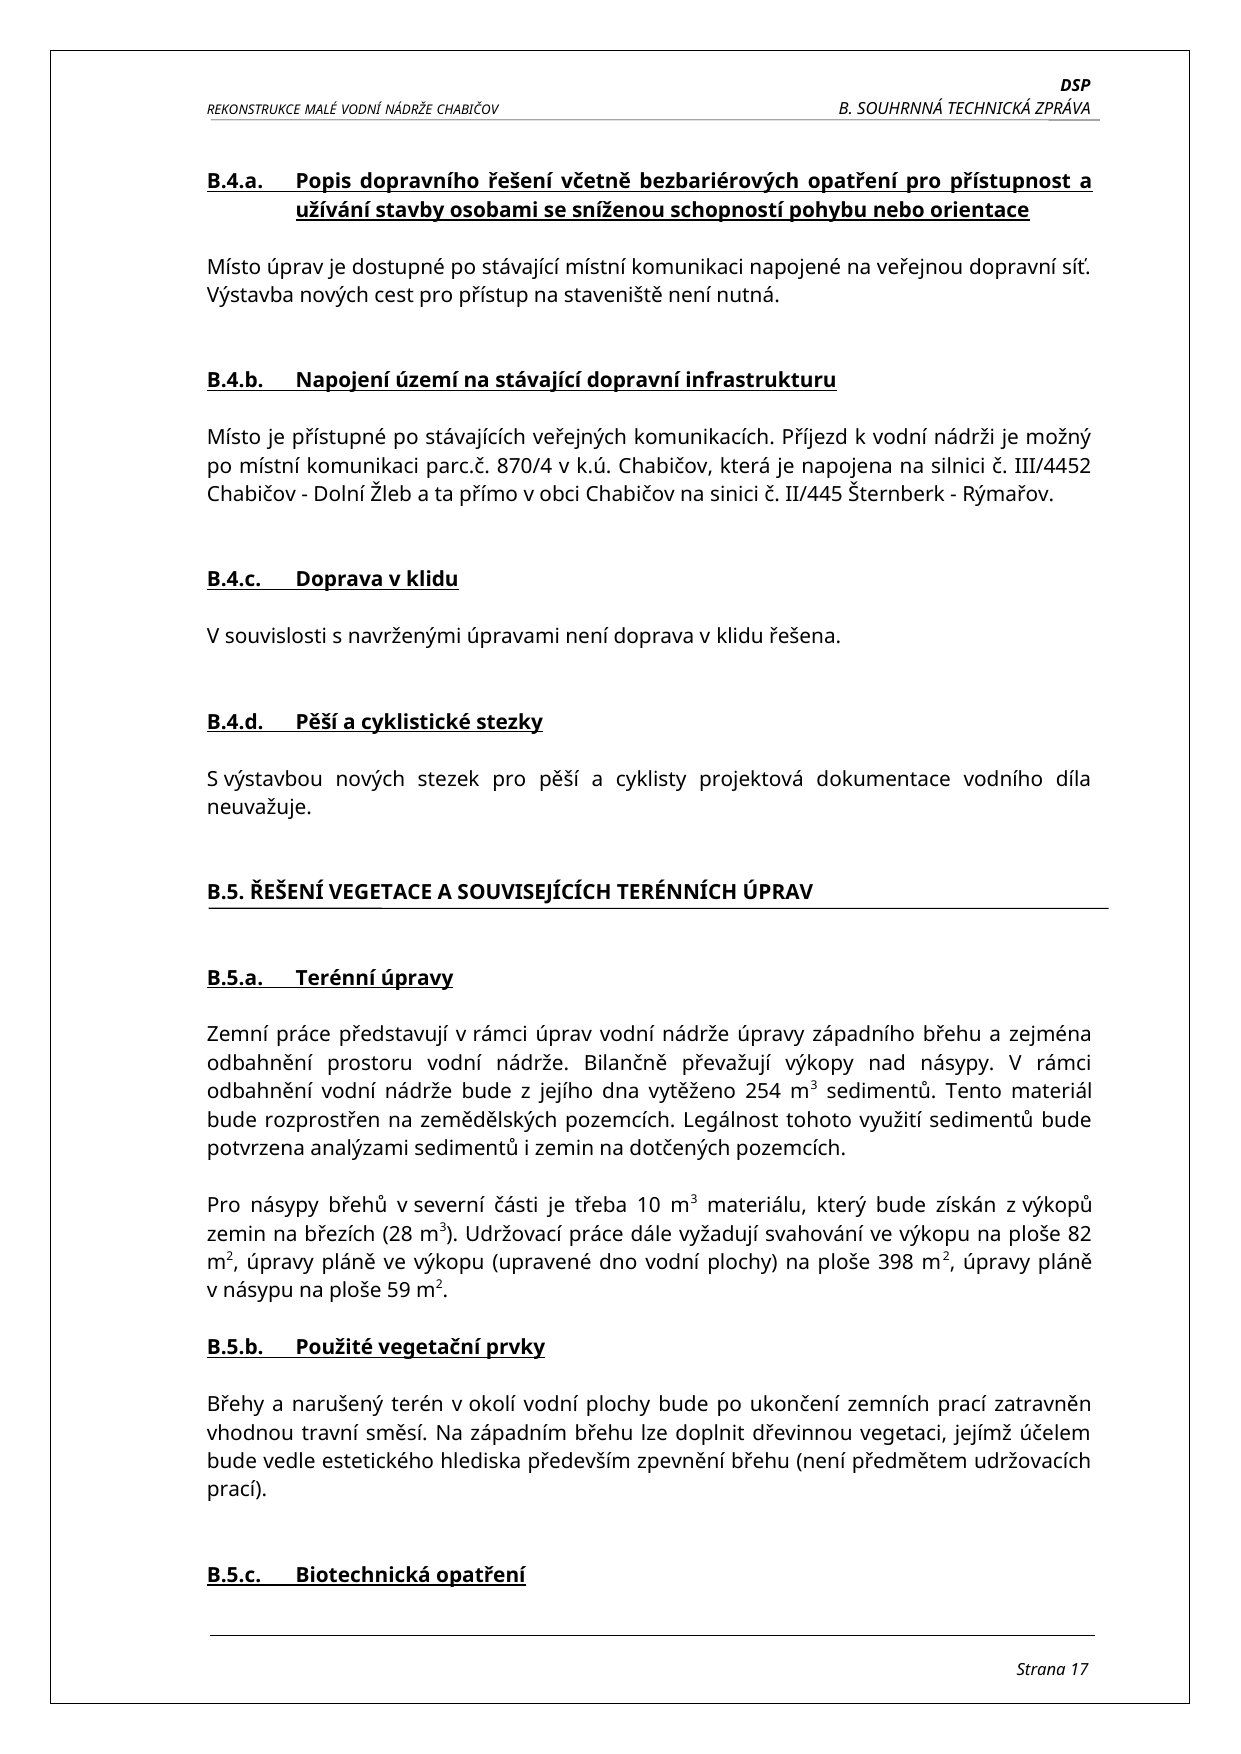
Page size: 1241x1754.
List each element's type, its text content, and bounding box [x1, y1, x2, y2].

text B.4.b. Napojení území na stávající dopravní infrastrukturu [207, 366, 1093, 394]
text B.5. ŘEŠENÍ VEGETACE A SOUVISEJÍCÍCH TERÉNNÍCH ÚPRAV [207, 877, 1093, 906]
text Břehy a narušený terén v okolí vodní plochy bude po ukončení zemních prací zatravněn vhodnou travní směsí. Na západním břehu lze doplnit dřevinnou vegetaci, jejímž účelem bude vedle estetického hlediska především zpevnění břehu (není předmětem udržovacích prací). [207, 1389, 1093, 1503]
text B.4.c. Doprava v klidu [207, 564, 1093, 593]
text S výstavbou nových stezek pro pěší a cyklisty projektová dokumentace vodního díla neuvažuje. [207, 764, 1093, 821]
text Místo je přístupné po stávajících veřejných komunikacích. Příjezd k vodní nádrži je možný po místní komunikaci parc.č. 870/4 v k.ú. Chabičov, která je napojena na silnici č. III/4452 Chabičov - Dolní Žleb a ta přímo v obci Chabičov na sinici č. II/445 Šternberk - Rýmařov. [207, 422, 1093, 508]
text B.4.a. Popis dopravního řešení včetně bezbariérových opatření pro přístupnost a užívání stavby osobami se sníženou schopností pohybu nebo orientace [207, 192, 1093, 223]
text B.4.a. Popis dopravního řešení včetně bezbariérových opatření pro přístupnost a užívání stavby osobami se sníženou schopností pohybu nebo orientace [207, 166, 1093, 191]
text B.5.a. Terénní úpravy [207, 963, 1093, 991]
text V souvislosti s navrženými úpravami není doprava v klidu řešena. [207, 621, 1093, 650]
text B.4.d. Pěší a cyklistické stezky [207, 707, 1093, 735]
text Místo úprav je dostupné po stávající místní komunikaci napojené na veřejnou dopravní síť. Výstavba nových cest pro přístup na staveniště není nutná. [207, 252, 1093, 309]
text Zemní práce představují v rámci úprav vodní nádrže úpravy západního břehu a zejména odbahnění prostoru vodní nádrže. Bilančně převažují výkopy nad násypy. V rámci odbahnění vodní nádrže bude z jejího dna vytěženo 254 m3 sedimentů. Tento materiál bude rozprostřen na zemědělských pozemcích. Legálnost tohoto využití sedimentů bude potvrzena analýzami sedimentů i zemin na dotčených pozemcích. [207, 1019, 1093, 1162]
text B.5.b. Použité vegetační prvky [207, 1332, 1093, 1361]
text Pro násypy břehů v severní části je třeba 10 m3 materiálu, který bude získán z výkopů zemin na březích (28 m3). Udržovací práce dále vyžadují svahování ve výkopu na ploše 82 m2, úpravy pláně ve výkopu (upravené dno vodní plochy) na ploše 398 m2, úpravy pláně v násypu na ploše 59 m2. [207, 1190, 1093, 1304]
text B.5.c. Biotechnická opatření [207, 1560, 1093, 1588]
